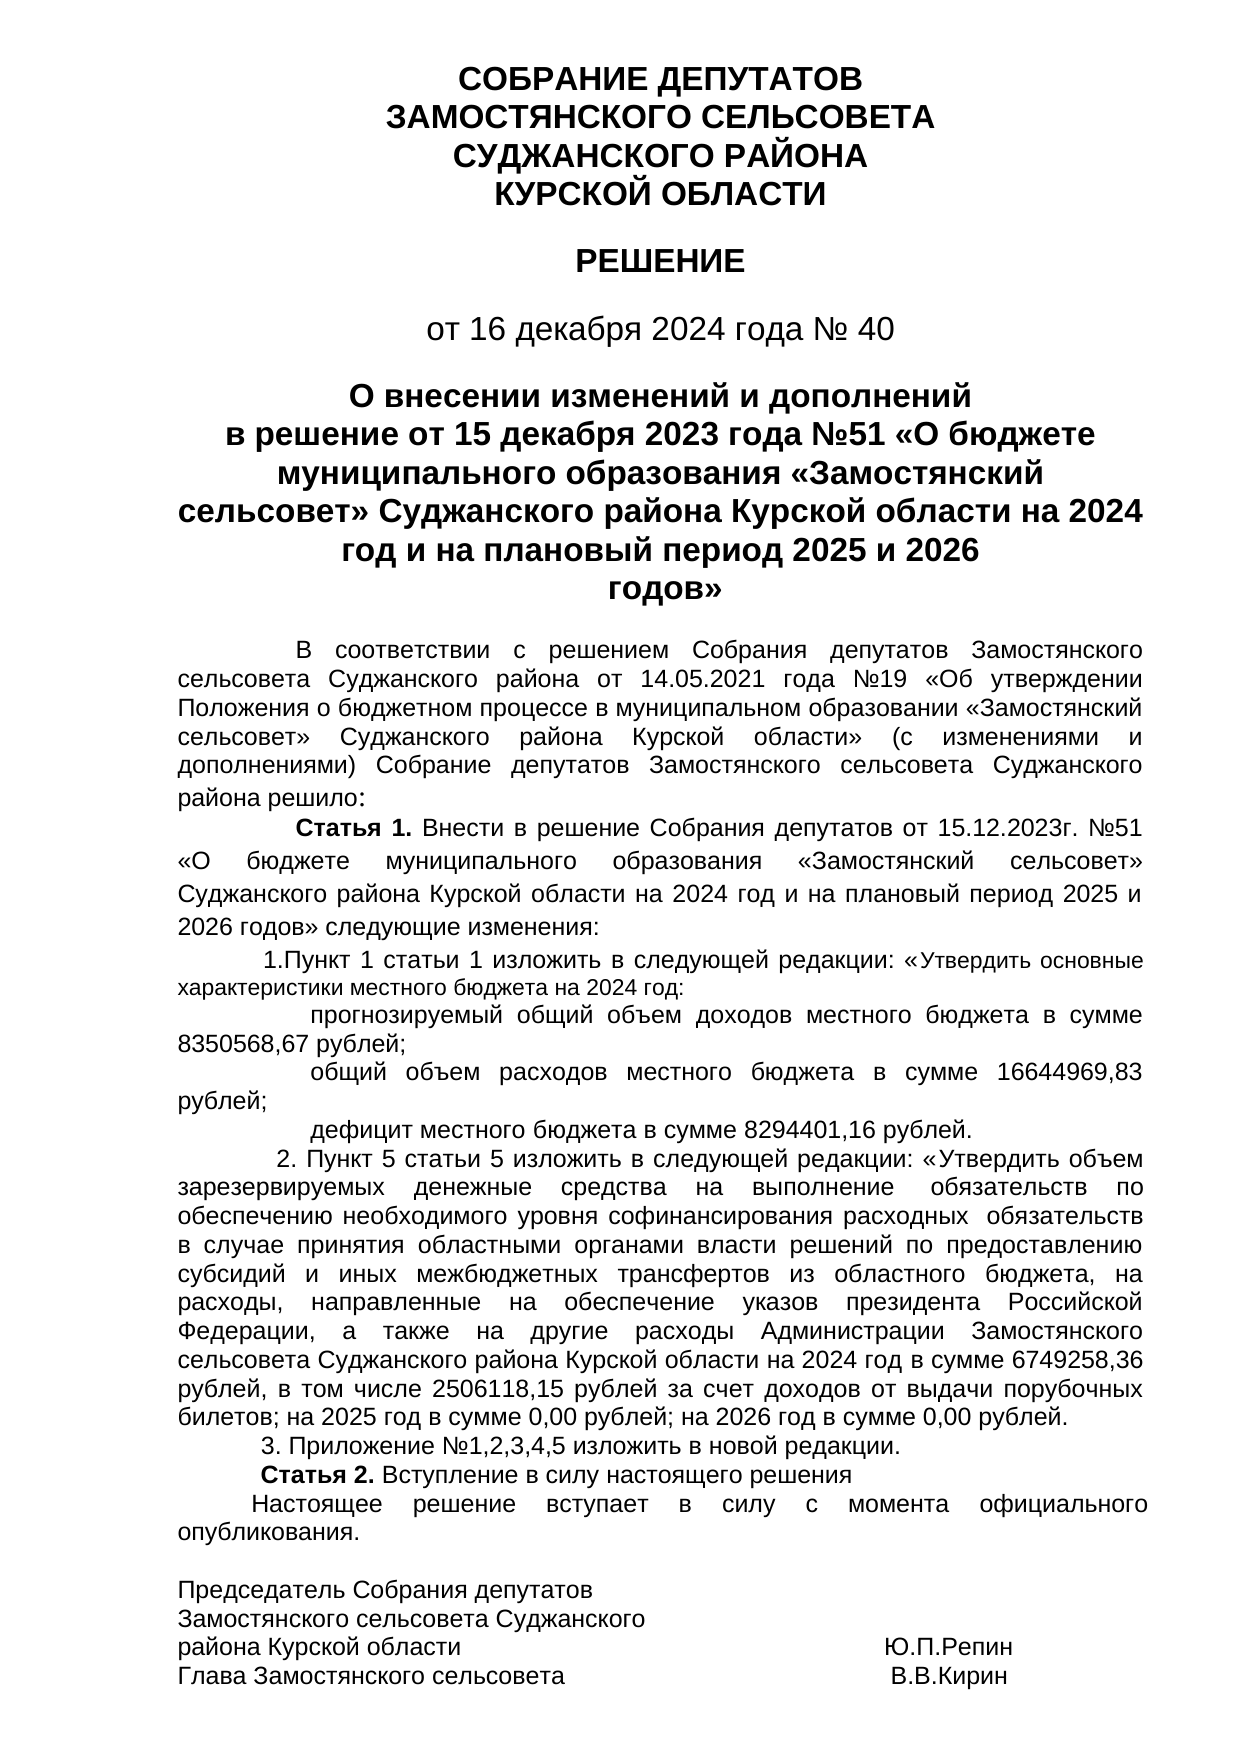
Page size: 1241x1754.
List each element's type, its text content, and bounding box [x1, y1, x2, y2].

text 2. Пункт 5 статьи 5 изложить в следующей редакции: «Утвердить объем зарезервируемых денежные средства на выполнение обязательств по обеспечению необходимого уровня софинансирования расходных обязательств в случае принятия областными органами власти решений по предоставлению субсидий и иных межбюджетных трансфертов из областного бюджета, на расходы, направленные на обеспечение указов президента Российской Федерации, а также на другие расходы Администрации Замостянского сельсовета Суджанского района Курской области на 2024 год в сумме 6749258,36 рублей, в том числе 2506118,15 рублей за счет доходов от выдачи порубочных билетов; на 2025 год в сумме 0,00 рублей; на 2026 год в сумме 0,00 рублей. [177, 1143, 1144, 1431]
text Глава Замостянского сельсовета В.В.Кирин [177, 1661, 1144, 1690]
text ЗАМОСТЯНСКОГО СЕЛЬСОВЕТА [177, 97, 1144, 136]
text района Курской области Ю.П.Репин [177, 1632, 1144, 1661]
text Статья 2. Вступление в силу настоящего решения [177, 1460, 1144, 1488]
text РЕШЕНИЕ [177, 242, 1144, 280]
text дефицит местного бюджета в сумме 8294401,16 рублей. [177, 1115, 1144, 1143]
text 1.Пункт 1 статьи 1 изложить в следующей редакции: «Утвердить основные характеристики местного бюджета на 2024 год: [177, 945, 1144, 1000]
text О внесении изменений и дополнений [177, 376, 1144, 414]
text прогнозируемый общий объем доходов местного бюджета в сумме 8350568,67 рублей; [177, 1000, 1144, 1057]
text 3. Приложение №1,2,3,4,5 изложить в новой редакции. [177, 1431, 1144, 1460]
text СУДЖАНСКОГО РАЙОНА [177, 136, 1144, 174]
text в решение от 15 декабря 2023 года №51 «О бюджете муниципального образования «Замостянский сельсовет» Суджанского района Курской области на 2024 год и на плановый период 2025 и 2026 [177, 414, 1144, 568]
text общий объем расходов местного бюджета в сумме 16644969,83 рублей; [177, 1057, 1144, 1115]
text от 16 декабря 2024 года № 40 [177, 309, 1144, 347]
text Статья 1. Внести в решение Собрания депутатов от 15.12.2023г. №51 «О бюджете муниципального образования «Замостянский сельсовет» Суджанского района Курской области на 2024 год и на плановый период 2025 и 2026 годов» следующие изменения: [177, 813, 1144, 940]
text СОБРАНИЕ ДЕПУТАТОВ [177, 59, 1144, 97]
text КУРСКОЙ ОБЛАСТИ [177, 174, 1144, 213]
text Председатель Собрания депутатов [177, 1575, 1144, 1603]
text Настоящее решение вступает в силу с момента официального опубликования. [177, 1488, 1149, 1546]
text В соответствии с решением Собрания депутатов Замостянского сельсовета Суджанского района от 14.05.2021 года №19 «Об утверждении Положения о бюджетном процессе в муниципальном образовании «Замостянский сельсовет» Суджанского района Курской области» (с изменениями и дополнениями) Собрание депутатов Замостянского сельсовета Суджанского района решило: [177, 635, 1144, 813]
text Замостянского сельсовета Суджанского [177, 1603, 1144, 1632]
text годов» [177, 568, 1144, 607]
